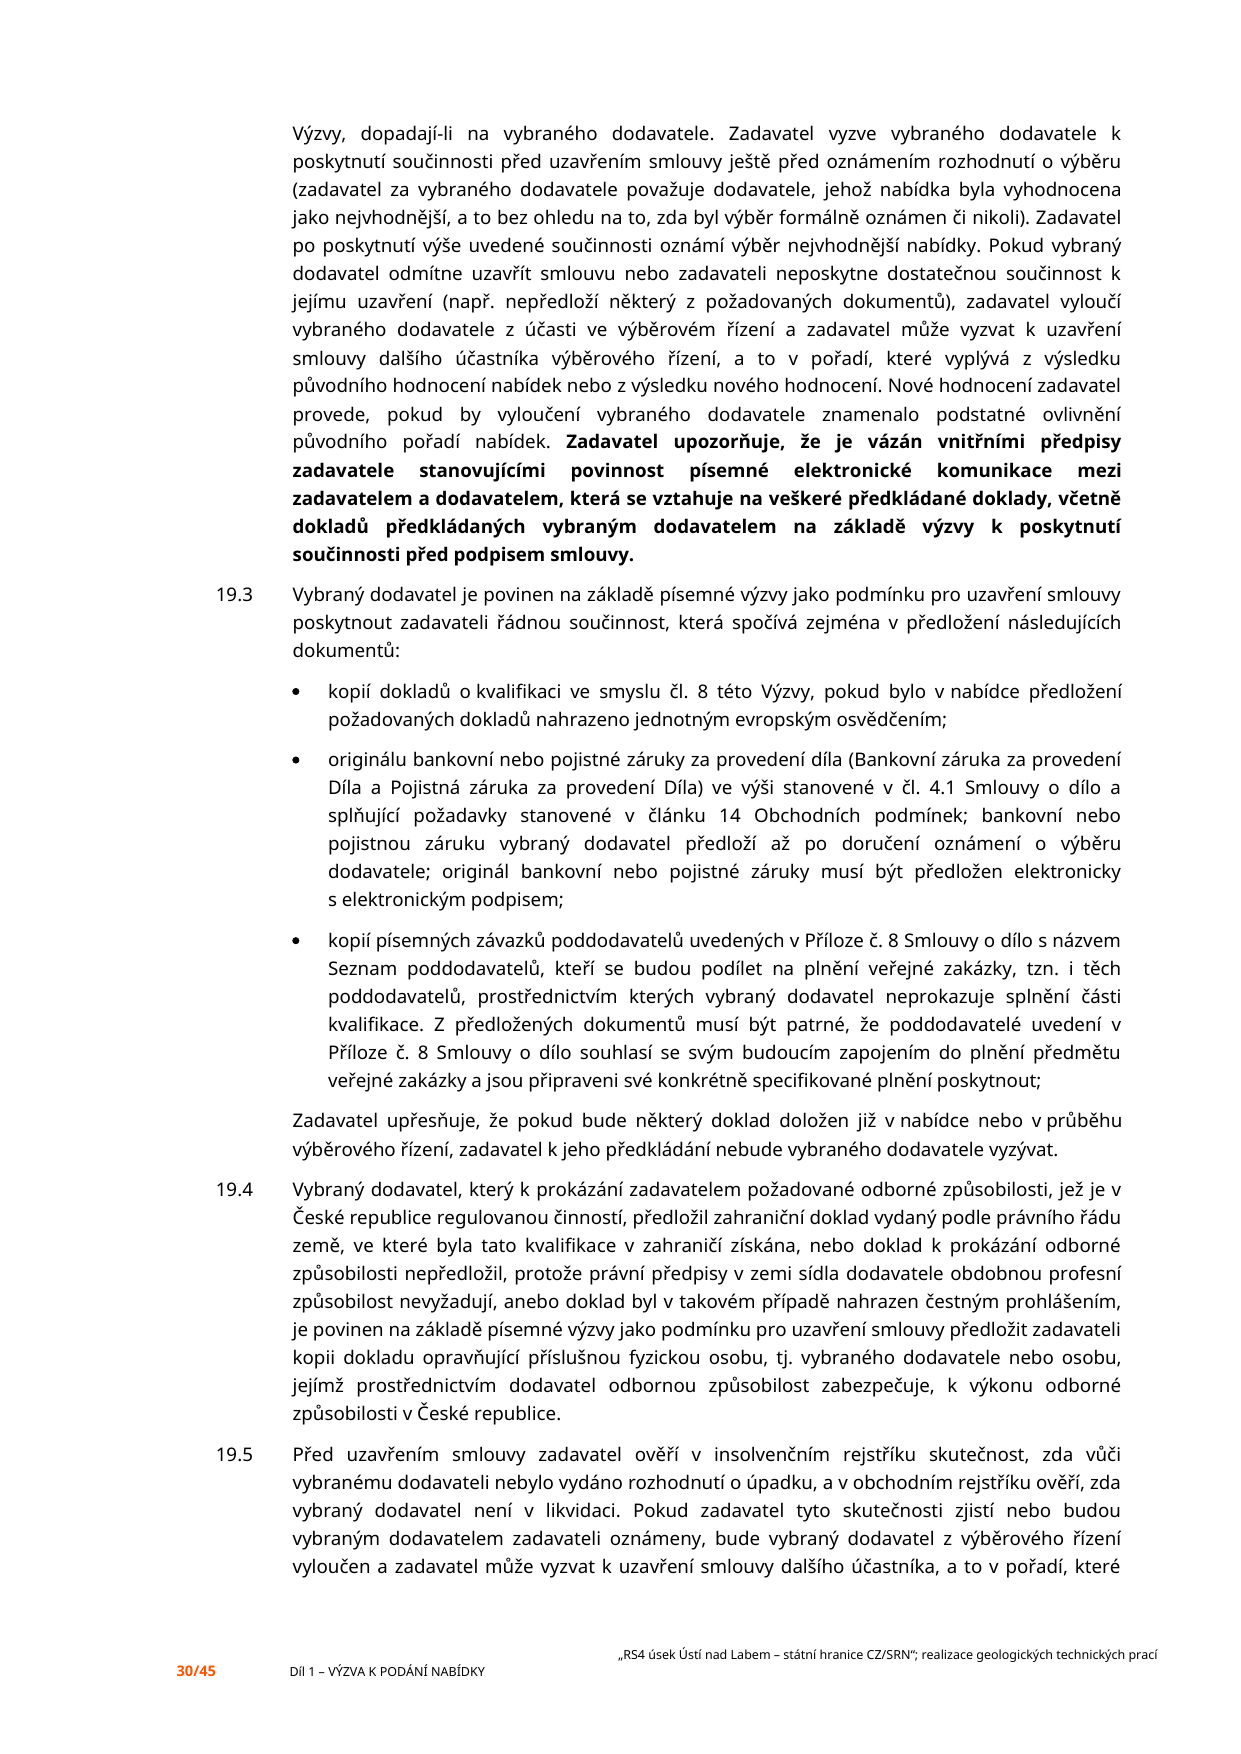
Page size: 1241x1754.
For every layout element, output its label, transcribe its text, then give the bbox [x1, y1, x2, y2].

text kopií písemných závazků poddodavatelů uvedených v Příloze č. 8 Smlouvy o dílo s názvem Seznam poddodavatelů, kteří se budou podílet na plnění veřejné zakázky, tzn. i těch poddodavatelů, prostřednictvím kterých vybraný dodavatel neprokazuje splnění části kvalifikace. Z předložených dokumentů musí být patrné, že poddodavatelé uvedení v Příloze č. 8 Smlouvy o dílo souhlasí se svým budoucím zapojením do plnění předmětu veřejné zakázky a jsou připraveni své konkrétně specifikované plnění poskytnout; [292, 927, 1122, 1093]
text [216, 121, 1122, 566]
text Vybraný dodavatel je povinen na základě písemné výzvy jako podmínku pro uzavření smlouvy poskytnout zadavateli řádnou součinnost, která spočívá zejména v předložení následujících dokumentů: [216, 581, 1122, 663]
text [216, 1441, 1122, 1579]
text Zadavatel upřesňuje, že pokud bude některý doklad doložen již v nabídce nebo v průběhu výběrového řízení, zadavatel k jeho předkládání nebude vybraného dodavatele vyzývat. [292, 1108, 1122, 1161]
text originálu bankovní nebo pojistné záruky za provedení díla (Bankovní záruka za provedení Díla a Pojistná záruka za provedení Díla) ve výši stanovené v čl. 4.1 Smlouvy o dílo a splňující požadavky stanovené v článku 14 Obchodních podmínek; bankovní nebo pojistnou záruku vybraný dodavatel předloží až po doručení oznámení o výběru dodavatele; originál bankovní nebo pojistné záruky musí být předložen elektronicky s elektronickým podpisem; [292, 747, 1122, 912]
text Vybraný dodavatel, který k prokázání zadavatelem požadované odborné způsobilosti, jež je v České republice regulovanou činností, předložil zahraniční doklad vydaný podle právního řádu země, ve které byla tato kvalifikace v zahraničí získána, nebo doklad k prokázání odborné způsobilosti nepředložil, protože právní předpisy v zemi sídla dodavatele obdobnou profesní způsobilost nevyžadují, anebo doklad byl v takovém případě nahrazen čestným prohlášením, je povinen na základě písemné výzvy jako podmínku pro uzavření smlouvy předložit zadavateli kopii dokladu opravňující příslušnou fyzickou osobu, tj. vybraného dodavatele nebo osobu, jejímž prostřednictvím dodavatel odbornou způsobilost zabezpečuje, k výkonu odborné způsobilosti v České republice. [216, 1176, 1122, 1426]
text kopií dokladů o kvalifikaci ve smyslu čl. 8 této Výzvy, pokud bylo v nabídce předložení požadovaných dokladů nahrazeno jednotným evropským osvědčením; [292, 678, 1122, 732]
